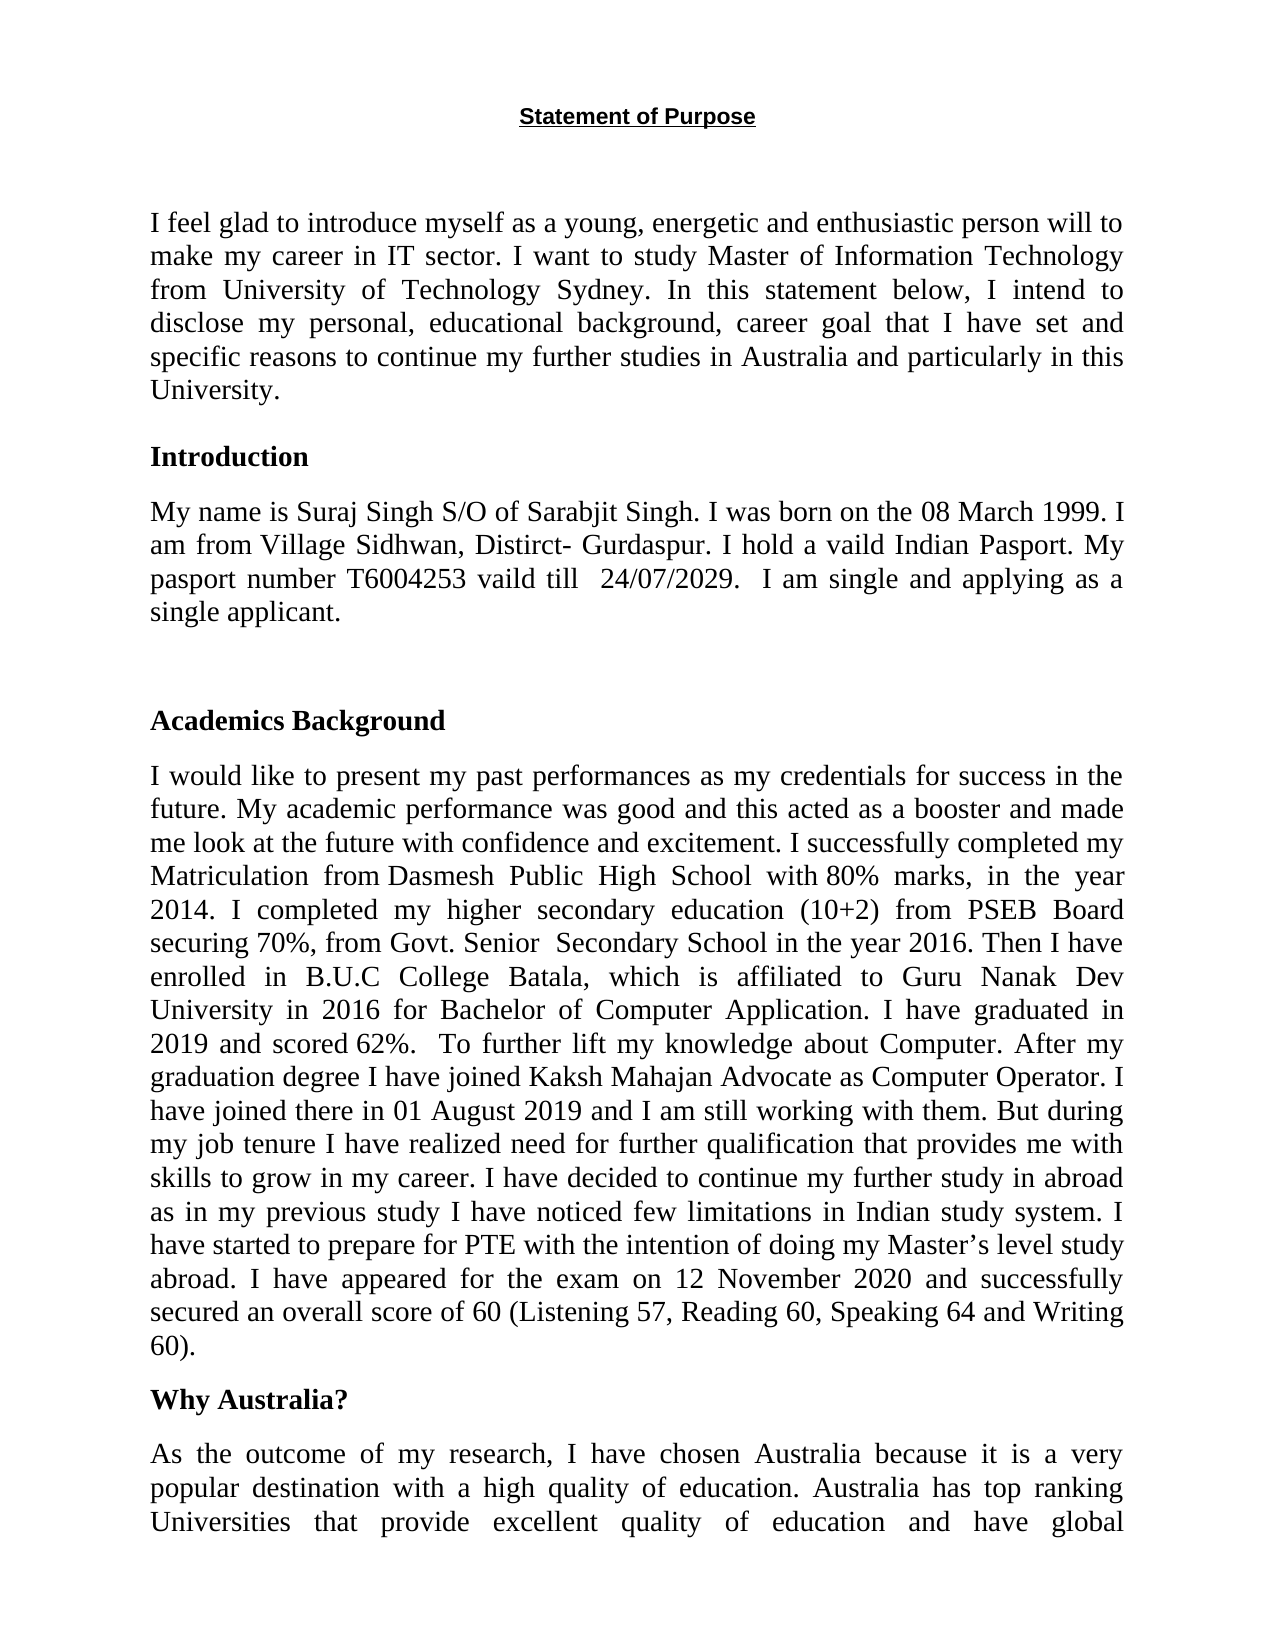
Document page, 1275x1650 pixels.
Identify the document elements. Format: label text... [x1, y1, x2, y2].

text Academics Background [150, 703, 1125, 737]
text My name is Suraj Singh S/O of Sarabjit Singh. I was born on the 08 March 1999. I am from Village Sidhwan, Distirct- Gurdaspur. I hold a vaild Indian Pasport. My pasport number T6004253 vaild till 24/07/2029. I am single and applying as a single applicant. [150, 494, 1125, 628]
text Why Australia? [150, 1382, 1125, 1416]
text Introduction [150, 439, 1125, 473]
text I feel glad to introduce myself as a young, energetic and enthusiastic person will to make my career in IT sector. I want to study Master of Information Technology from University of Technology Sydney. In this statement below, I intend to disclose my personal, educational background, career goal that I have set and specific reasons to continue my further studies in Australia and particularly in this University. [150, 205, 1125, 406]
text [150, 1437, 1125, 1537]
text Statement of Purpose [150, 103, 1125, 129]
text I would like to present my past performances as my credentials for success in the future. My academic performance was good and this acted as a booster and made me look at the future with confidence and excitement. I successfully completed my Matriculation from Dasmesh Public High School with 80% marks, in the year 2014. I completed my higher secondary education (10+2) from PSEB Board securing 70%, from Govt. Senior Secondary School in the year 2016. Then I have enrolled in B.U.C College Batala, which is affiliated to Guru Nanak Dev University in 2016 for Bachelor of Computer Application. I have graduated in 2019 and scored 62%. To further lift my knowledge about Computer. After my graduation degree I have joined Kaksh Mahajan Advocate as Computer Operator. I have joined there in 01 August 2019 and I am still working with them. But during my job tenure I have realized need for further qualification that provides me with skills to grow in my career. I have decided to continue my further study in abroad as in my previous study I have noticed few limitations in Indian study system. I have started to prepare for PTE with the intention of doing my Master’s level study abroad. I have appeared for the exam on 12 November 2020 and successfully secured an overall score of 60 (Listening 57, Reading 60, Speaking 64 and Writing 60). [150, 758, 1125, 1361]
